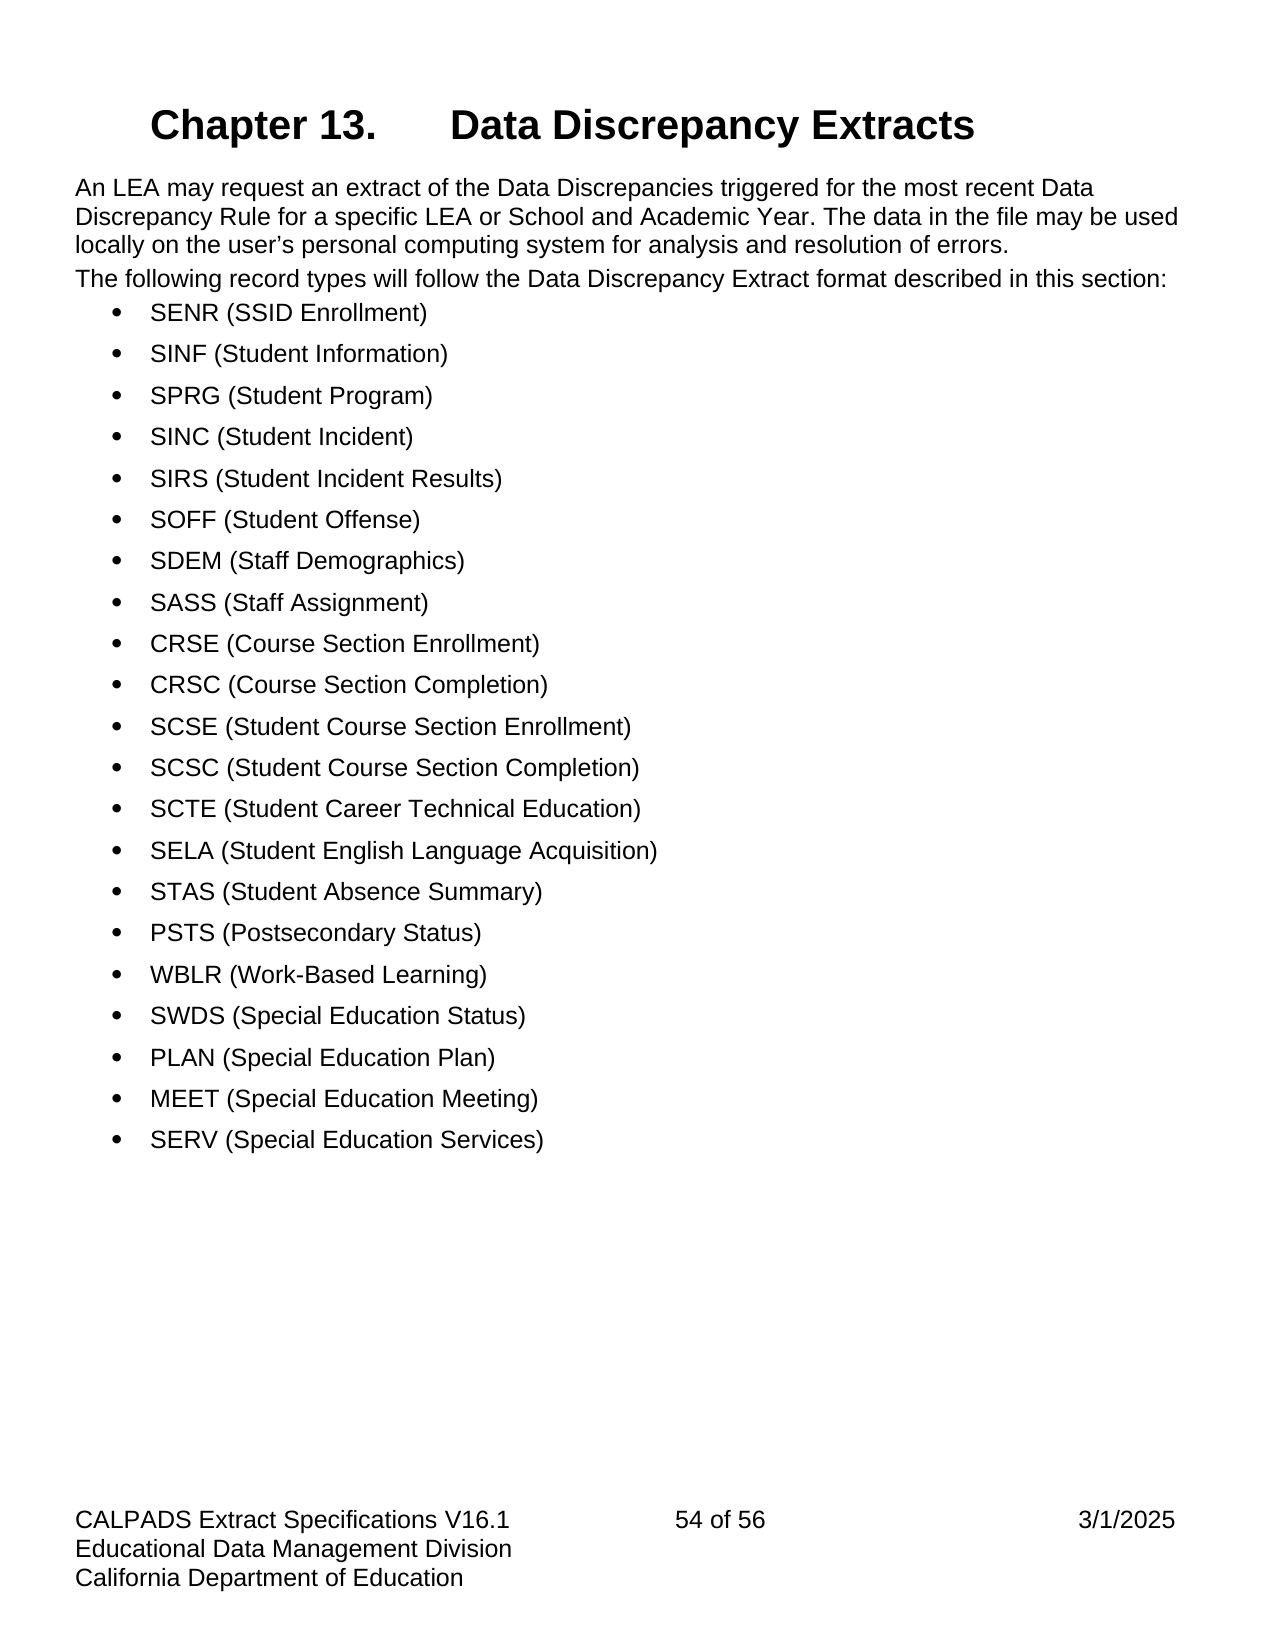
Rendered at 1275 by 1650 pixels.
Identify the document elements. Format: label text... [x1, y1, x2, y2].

list SINF (Student Information) [112, 339, 1200, 368]
subtitle Data Discrepancy Extracts [150, 100, 1200, 148]
list SCSE (Student Course Section Enrollment) [112, 712, 1200, 741]
list SENR (SSID Enrollment) [112, 298, 1200, 327]
list SASS (Staff Assignment) [112, 588, 1200, 616]
list SINC (Student Incident) [112, 422, 1200, 451]
list SERV (Special Education Services) [112, 1125, 1200, 1154]
text The following record types will follow the Data Discrepancy Extract format described in this section: [75, 264, 1200, 293]
list CRSC (Course Section Completion) [112, 670, 1200, 699]
list SCTE (Student Career Technical Education) [112, 794, 1200, 823]
list SIRS (Student Incident Results) [112, 463, 1200, 492]
list SPRG (Student Program) [112, 381, 1200, 410]
list SDEM (Staff Demographics) [112, 546, 1200, 575]
list MEET (Special Education Meeting) [112, 1084, 1200, 1113]
list SWDS (Special Education Status) [112, 1001, 1200, 1030]
list STAS (Student Absence Summary) [112, 877, 1200, 906]
list CRSE (Course Section Enrollment) [112, 629, 1200, 658]
list SOFF (Student Offense) [112, 505, 1200, 534]
list PSTS (Postsecondary Status) [112, 918, 1200, 947]
list WBLR (Work-Based Learning) [112, 960, 1200, 989]
text An LEA may request an extract of the Data Discrepancies triggered for the most recent Data Discrepancy Rule for a specific LEA or School and Academic Year. The data in the file may be used locally on the user’s personal computing system for analysis and resolution of errors. [75, 173, 1200, 259]
list SELA (Student English Language Acquisition) [112, 836, 1200, 864]
list PLAN (Special Education Plan) [112, 1042, 1200, 1071]
list SCSC (Student Course Section Completion) [112, 753, 1200, 782]
